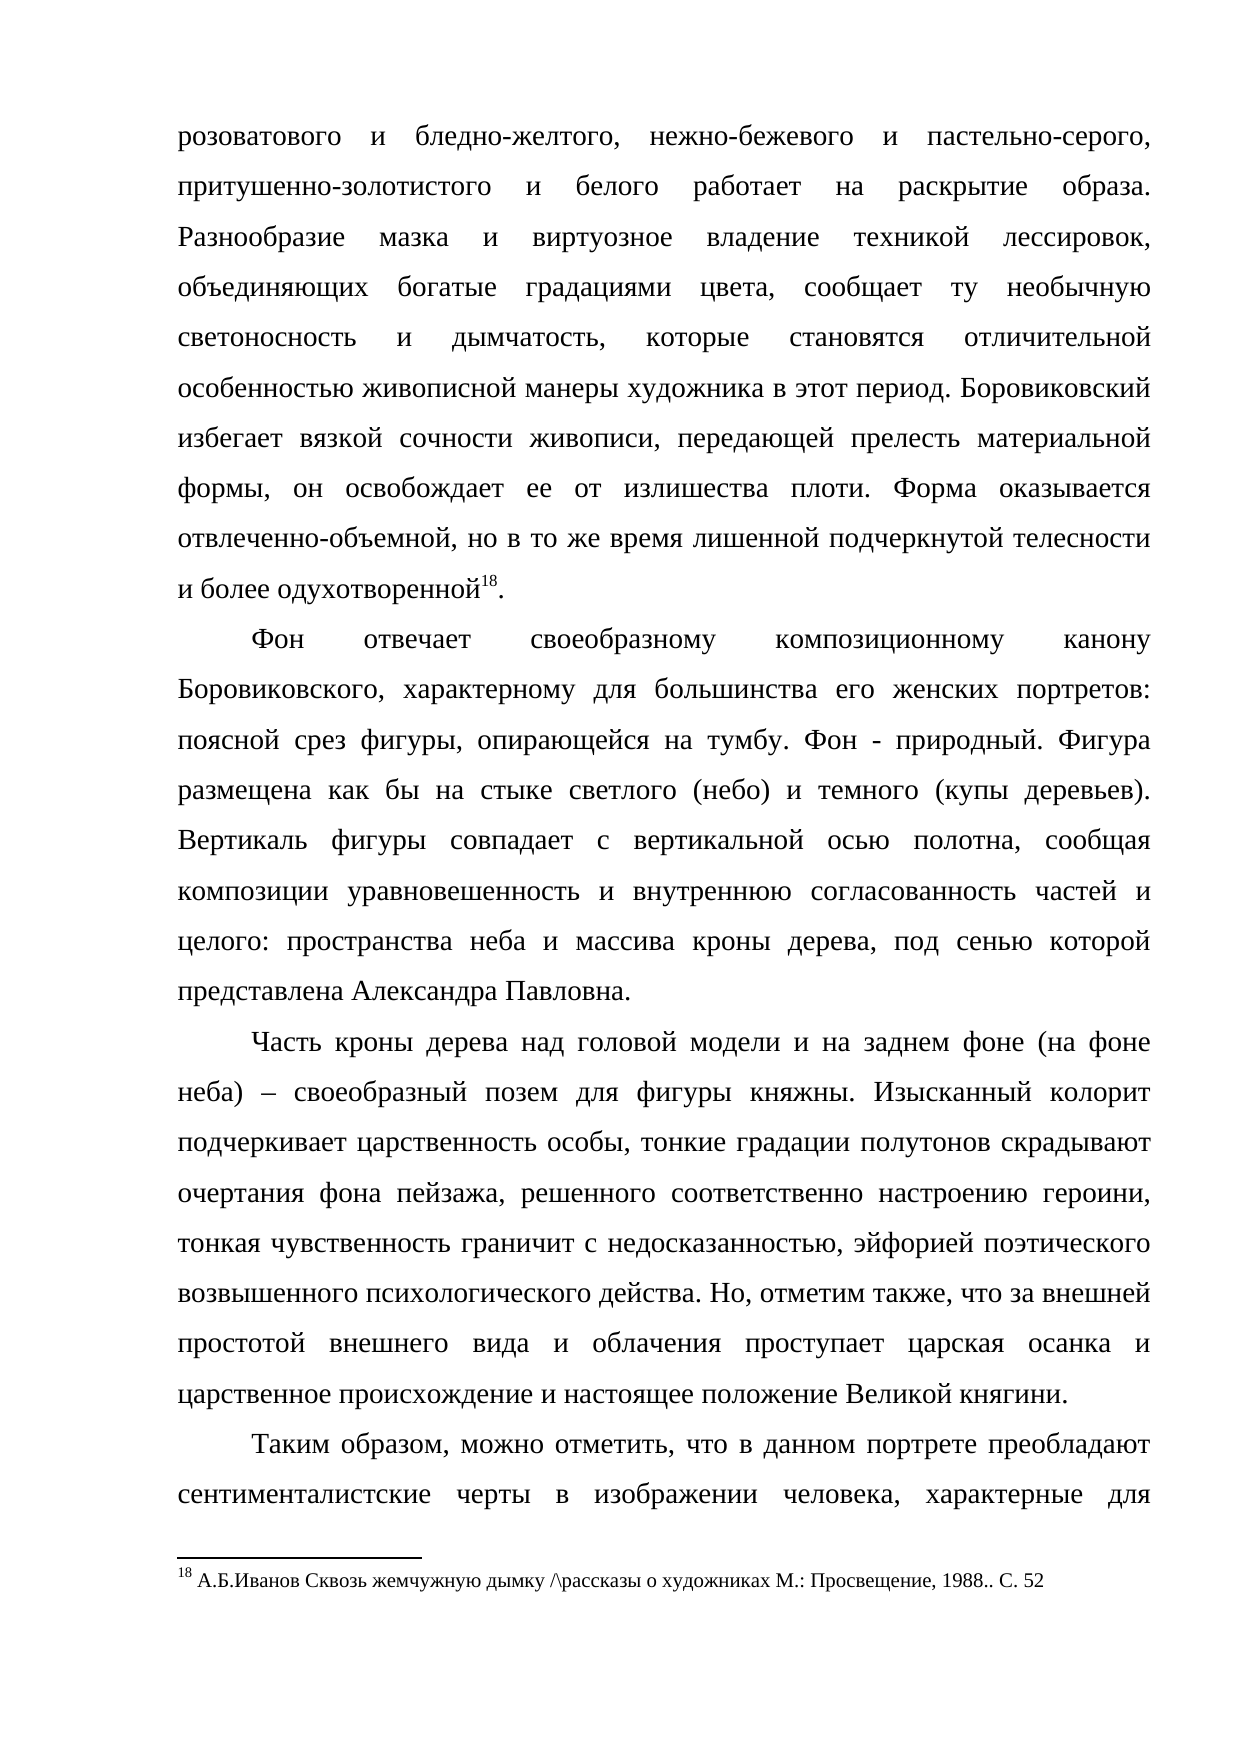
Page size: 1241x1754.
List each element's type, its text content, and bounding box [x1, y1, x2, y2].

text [177, 118, 1152, 604]
text Фон отвечает своеобразному композиционному канону Боровиковского, характерному для большинства его женских портретов: поясной срез фигуры, опирающейся на тумбу. Фон - природный. Фигура размещена как бы на стыке светлого (небо) и темного (купы деревьев). Вертикаль фигуры совпадает с вертикальной осью полотна, сообщая композиции уравновешенность и внутреннюю согласованность частей и целого: пространства неба и массива кроны дерева, под сенью которой представлена Александра Павловна. [177, 621, 1152, 1007]
text Часть кроны дерева над головой модели и на заднем фоне (на фоне неба) – своеобразный позем для фигуры княжны. Изысканный колорит подчеркивает царственность особы, тонкие градации полутонов скрадывают очертания фона пейзажа, решенного соответственно настроению героини, тонкая чувственность граничит с недосказанностью, эйфорией поэтического возвышенного психологического действа. Но, отметим также, что за внешней простотой внешнего вида и облачения проступает царская осанка и царственное происхождение и настоящее положение Великой княгини. [177, 1024, 1152, 1409]
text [177, 1426, 1152, 1510]
